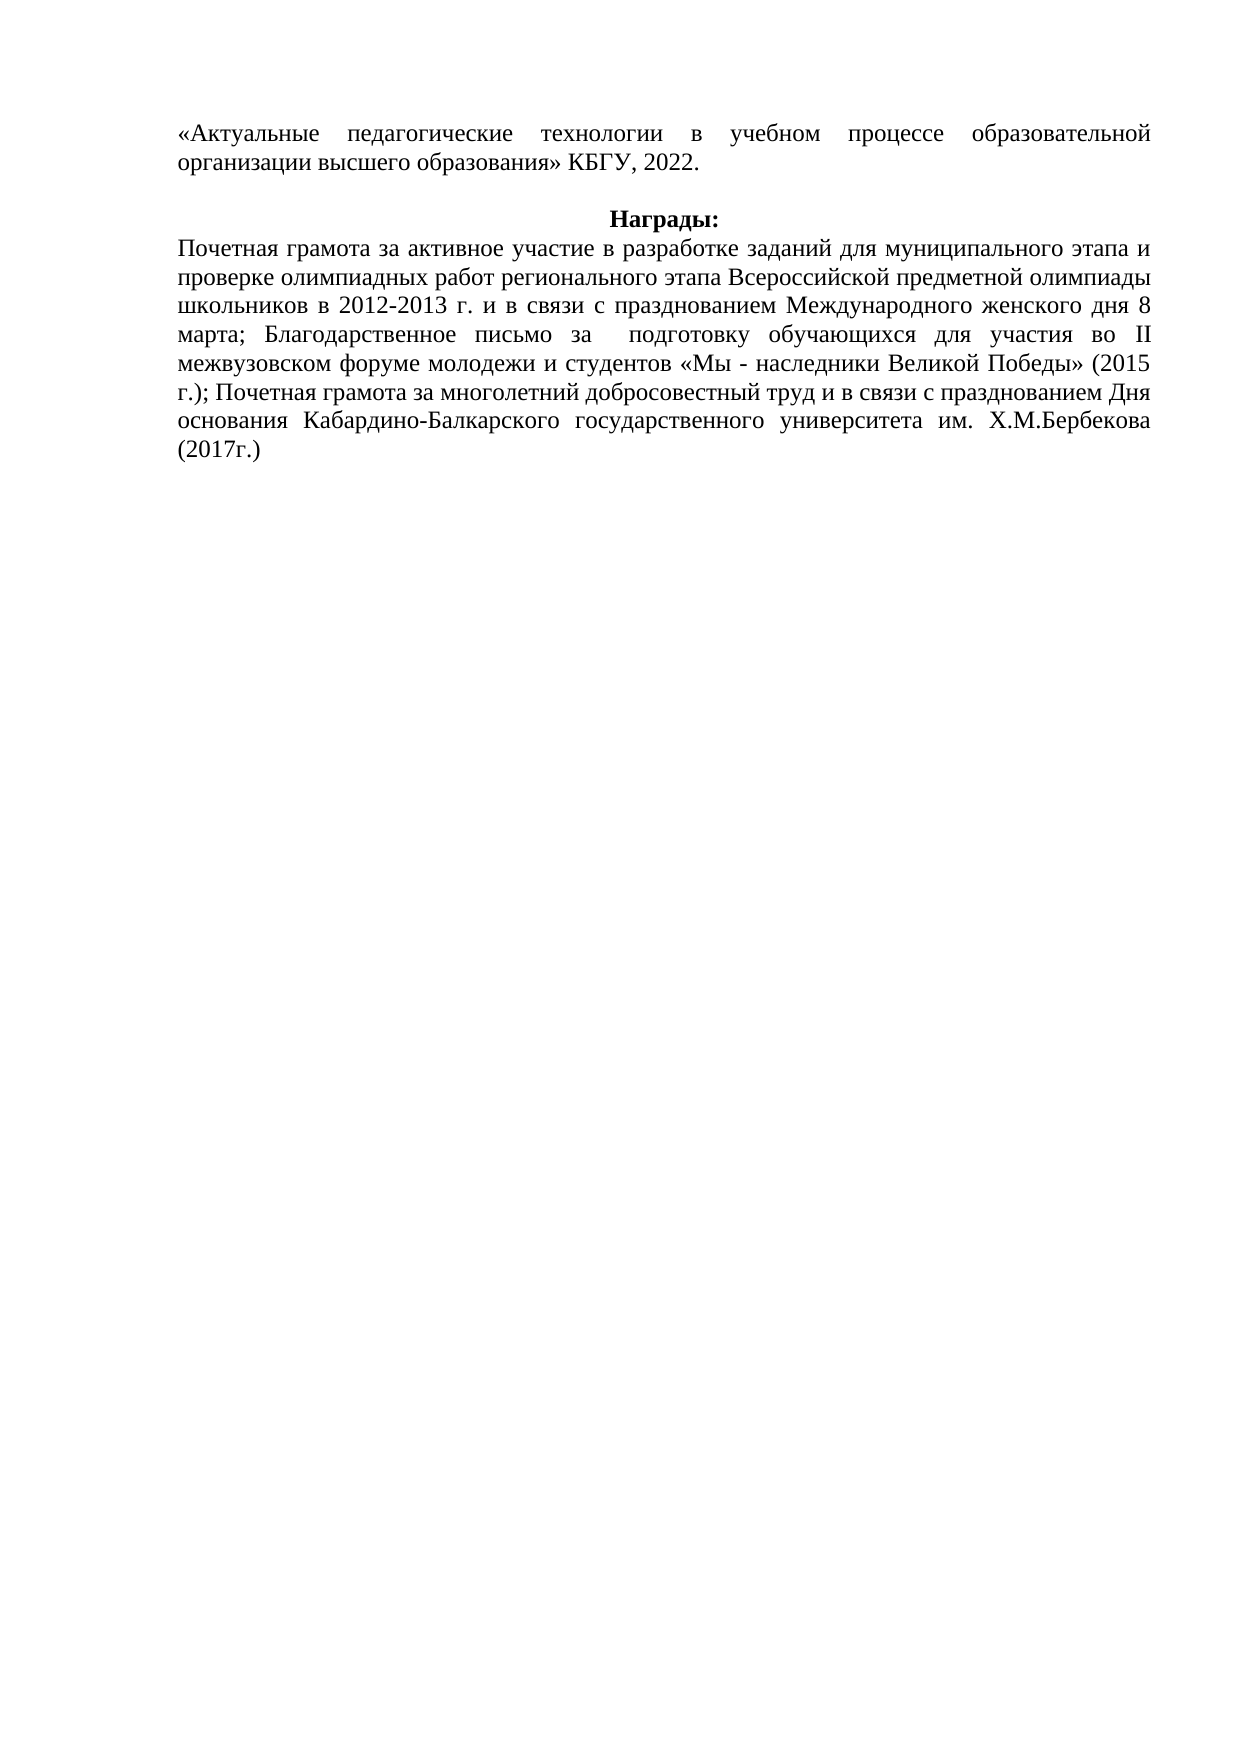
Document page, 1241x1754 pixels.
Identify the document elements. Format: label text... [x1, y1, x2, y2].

text Награды: [177, 204, 1152, 233]
text «Актуальные педагогические технологии в учебном процессе образовательной организации высшего образования» КБГУ, 2022. [177, 118, 1152, 176]
text Почетная грамота за активное участие в разработке заданий для муниципального этапа и проверке олимпиадных работ регионального этапа Всероссийской предметной олимпиады школьников в 2012-2013 г. и в связи с празднованием Международного женского дня 8 марта; Благодарственное письмо за подготовку обучающихся для участия во II межвузовском форуме молодежи и студентов «Мы - наследники Великой Победы» (2015 г.); Почетная грамота за многолетний добросовестный труд и в связи с празднованием Дня основания Кабардино-Балкарского государственного университета им. Х.М.Бербекова (2017г.) [177, 233, 1152, 463]
